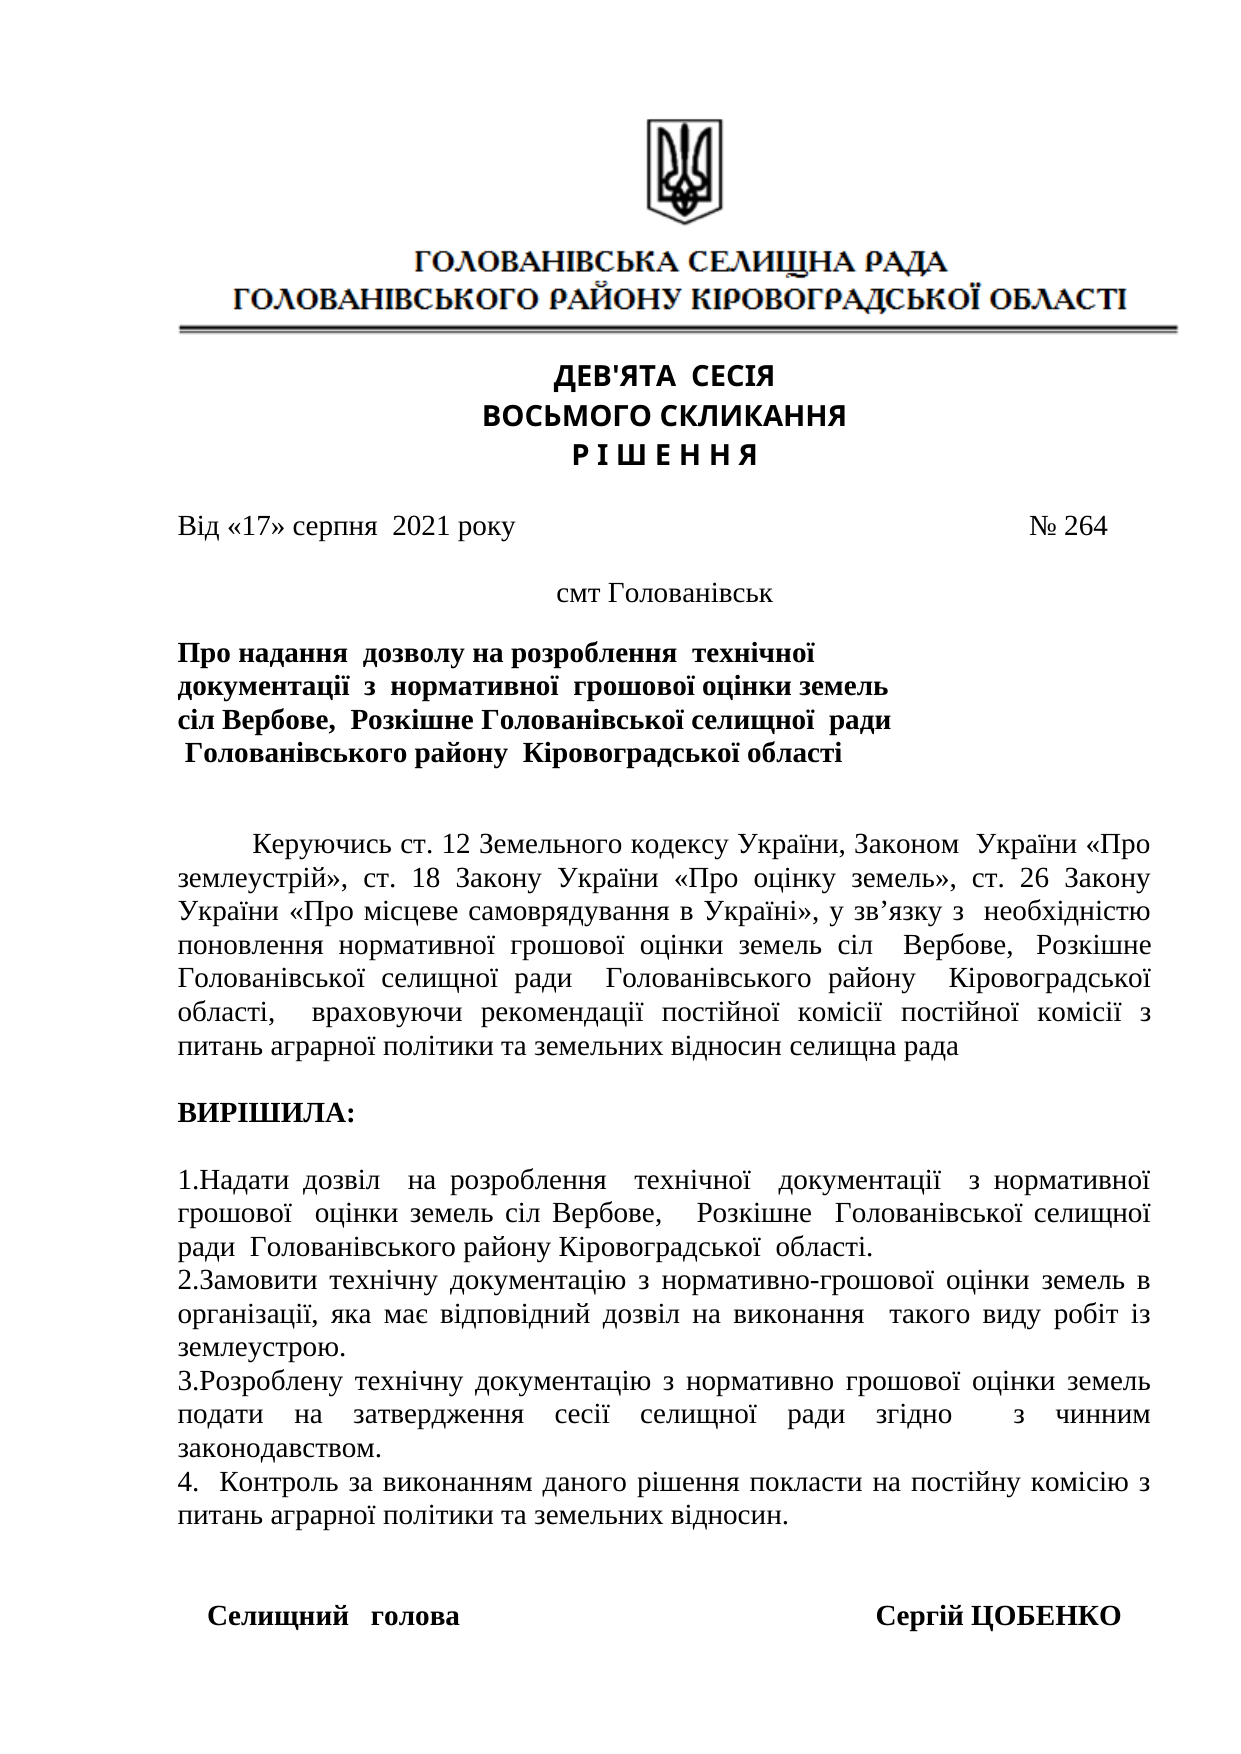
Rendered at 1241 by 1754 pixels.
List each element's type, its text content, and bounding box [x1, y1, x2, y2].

text Про надання дозволу на розроблення технічної [177, 635, 1152, 668]
text 3.Розроблену технічну документацію з нормативно грошової оцінки земель подати на затвердження сесії селищної ради згідно з чинним законодавством. [177, 1363, 1152, 1464]
text Керуючись ст. 12 Земельного кодексу України, Законом України «Про землеустрій», ст. 18 Закону України «Про оцінку земель», ст. 26 Закону України «Про місцеве самоврядування в Україні», у зв’язку з необхідністю поновлення нормативної грошової оцінки земель сіл Вербове, Розкішне Голованівської селищної ради Голованівського району Кіровоградської області, враховуючи рекомендації постійної комісії постійної комісії з питань аграрної політики та земельних відносин селищна рада [177, 826, 1152, 1061]
text сіл Вербове, Розкішне Голованівської селищної ради [177, 702, 1152, 735]
text документації з нормативної грошової оцінки земель [177, 668, 1152, 702]
text 2.Замовити технічну документацію з нормативно-грошової оцінки земель в організації, яка має відповідний дозвіл на виконання такого виду робіт із землеустрою. [177, 1262, 1152, 1363]
text Від «17» серпня 2021 року № 264 [177, 508, 1152, 541]
list 1.Надати дозвіл на розроблення технічної документації з нормативної грошової оцінки земель сіл Вербове, Розкішне Голованівської селищної ради Голованівського району Кіровоградської області. [177, 1162, 1152, 1262]
table_header ДЕВ'ЯТА СЕСІЯ [166, 355, 1163, 395]
text Р І Ш Е Н Н Я [177, 434, 1152, 474]
text ВИРІШИЛА: [177, 1095, 1152, 1128]
text Селищний голова Сергій ЦОБЕНКО [177, 1598, 1152, 1631]
picture [177, 118, 1180, 344]
text Голованівського району Кіровоградської області [177, 735, 1152, 769]
table_cell ВОСЬМОГО СКЛИКАННЯ [166, 395, 1163, 434]
text 4. Контроль за виконанням даного рішення покласти на постійну комісію з питань аграрної політики та земельних відносин. [177, 1464, 1152, 1531]
text смт Голованівськ [177, 575, 1152, 608]
